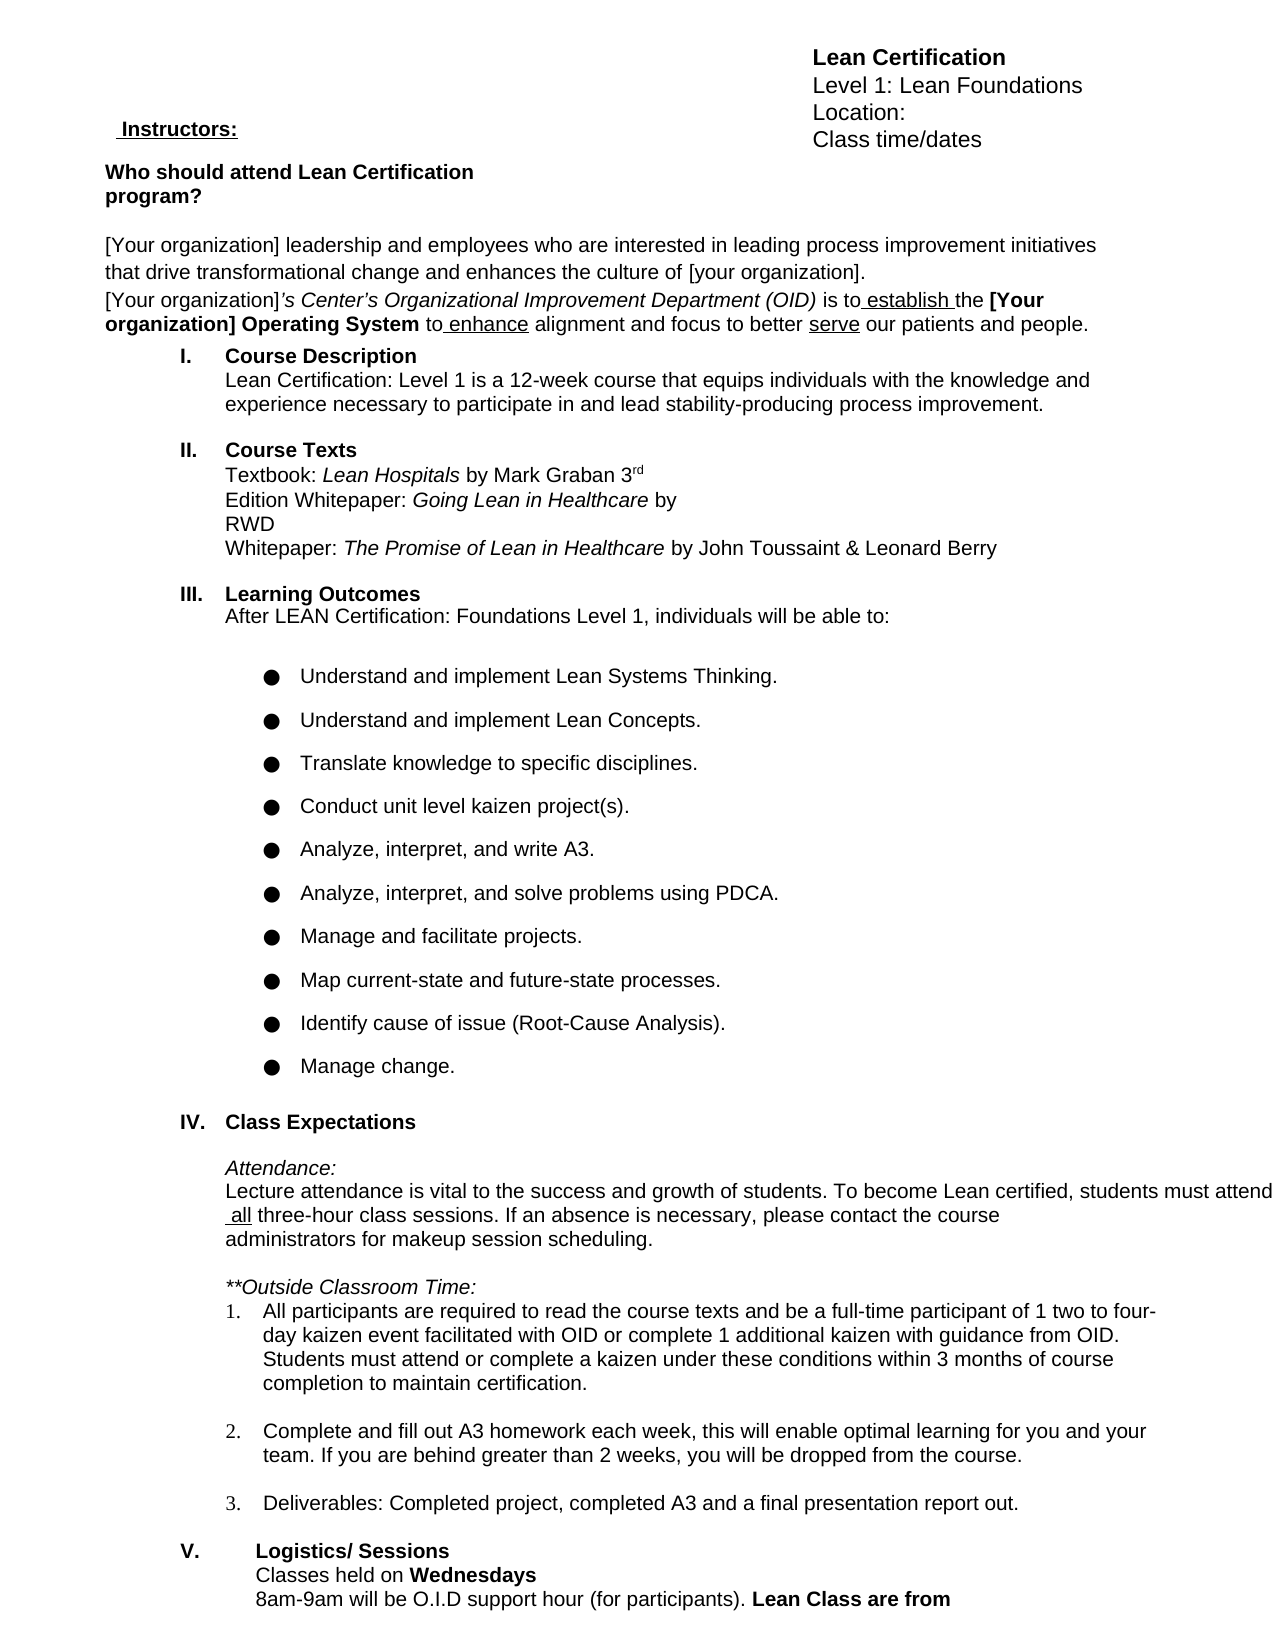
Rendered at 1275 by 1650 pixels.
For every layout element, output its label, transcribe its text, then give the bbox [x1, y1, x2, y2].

text Class time/dates [812, 126, 1275, 152]
subtitle Class Expectations [180, 1109, 1275, 1133]
list Understand and implement Lean Systems Thinking. [262, 653, 1275, 695]
text After LEAN Certification: Foundations Level 1, individuals will be able to: [225, 606, 1275, 628]
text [255, 1587, 1000, 1611]
text [Your organization] leadership and employees who are interested in leading process improvement initiatives that drive transformational change and enhances the culture of [your organization]. [105, 232, 1126, 284]
text Lean Certification: Level 1 is a 12-week course that equips individuals with the knowledge and experience necessary to participate in and lead stability-producing process improvement. [225, 368, 1126, 416]
text Attendance: [225, 1157, 1275, 1180]
list Conduct unit level kaizen project(s). [262, 783, 1275, 826]
text Whitepaper: The Promise of Lean in Healthcare by John Toussaint & Leonard Berry [225, 535, 1275, 559]
subtitle Course Description [180, 344, 1275, 368]
list Analyze, interpret, and solve problems using PDCA. [263, 869, 1275, 912]
list Analyze, interpret, and write A3. [262, 826, 1275, 869]
list Complete and fill out A3 homework each week, this will enable optimal learning for you and your team. If you are behind greater than 2 weeks, you will be dropped from the course. [225, 1419, 1157, 1467]
text **Outside Classroom Time: [225, 1275, 1275, 1299]
list Manage change. [263, 1043, 1275, 1086]
text all three-hour class sessions. If an absence is necessary, please contact the course administrators for makeup session scheduling. [225, 1203, 1133, 1251]
text Lean Certification [812, 44, 1275, 71]
text Level 1: Lean Foundations [812, 72, 1275, 98]
list All participants are required to read the course texts and be a full-time participant of 1 two to four-day kaizen event facilitated with OID or complete 1 additional kaizen with guidance from OID. Students must attend or complete a kaizen under these conditions within 3 months of course completion to maintain certification. [225, 1299, 1174, 1395]
subtitle Learning Outcomes [180, 583, 1275, 606]
list Understand and implement Lean Concepts. [262, 696, 1275, 739]
text [Your organization]’s Center’s Organizational Improvement Department (OID) is to establish the [Your organization] Operating System to enhance alignment and focus to better serve our patients and people. [105, 287, 1126, 335]
list Deliverables: Completed project, completed A3 and a final presentation report out. [225, 1491, 1275, 1515]
text Lecture attendance is vital to the success and growth of students. To become Lean certified, students must attend [225, 1180, 1275, 1203]
text Location: [812, 99, 1275, 126]
subtitle Logistics/ Sessions [180, 1539, 1275, 1563]
text Instructors: [116, 117, 556, 141]
list Translate knowledge to specific disciplines. [262, 740, 1275, 782]
list Manage and facilitate projects. [263, 913, 1275, 956]
list Map current-state and future-state processes. [263, 957, 1275, 999]
text Classes held on Wednesdays [255, 1563, 1275, 1587]
text Textbook: Lean Hospitals by Mark Graban 3rd Edition Whitepaper: Going Lean in Healthcare by RWD [225, 462, 679, 535]
subtitle Who should attend Lean Certification program? [105, 160, 556, 208]
subtitle Course Texts [180, 439, 1275, 462]
list Identify cause of issue (Root-Cause Analysis). [263, 1000, 1275, 1042]
